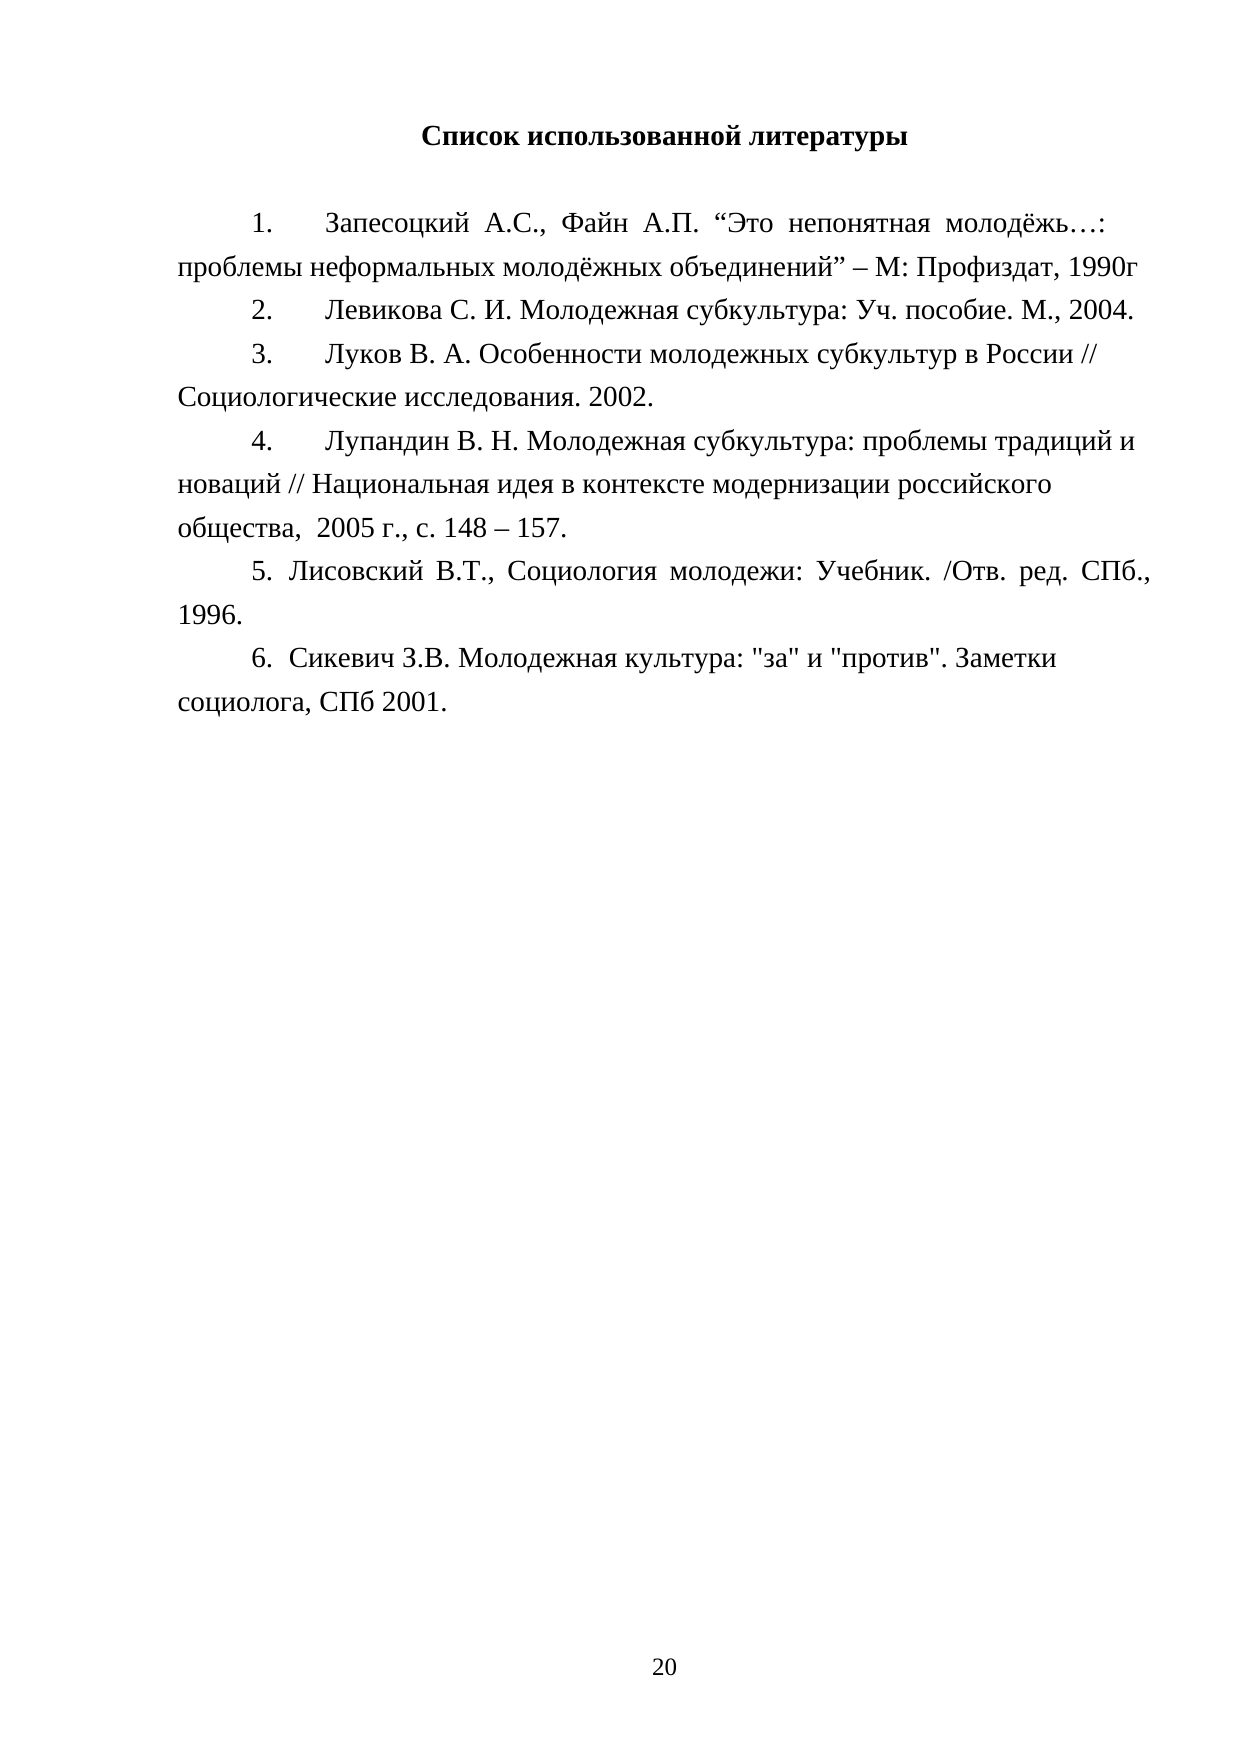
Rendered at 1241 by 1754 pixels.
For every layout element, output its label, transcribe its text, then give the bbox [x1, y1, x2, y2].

list Лисовский В.Т., Социология молодежи: Учебник. /Отв. ред. СПб., 1996. [177, 553, 1152, 631]
text 2. Левикова С. И. Молодежная субкультура: Уч. пособие. М., 2004. [177, 292, 1152, 326]
text Список использованной литературы [177, 118, 1152, 152]
text 1. Запесоцкий А.С., Файн А.П. “Это непонятная молодёжь…: проблемы неформальных молодёжных объединений” – М: Профиздат, 1990г [177, 205, 1152, 282]
list Сикевич З.В. Молодежная культура: "за" и "против". Заметки социолога, СПб 2001. [177, 641, 1152, 718]
text 3. Луков В. А. Особенности молодежных субкультур в России // Социологические исследования. 2002. [177, 336, 1152, 413]
text 4. Лупандин В. Н. Молодежная субкультура: проблемы традиций и новаций // Национальная идея в контексте модернизации российского общества, ., с. 148 – 157. [177, 423, 1152, 543]
